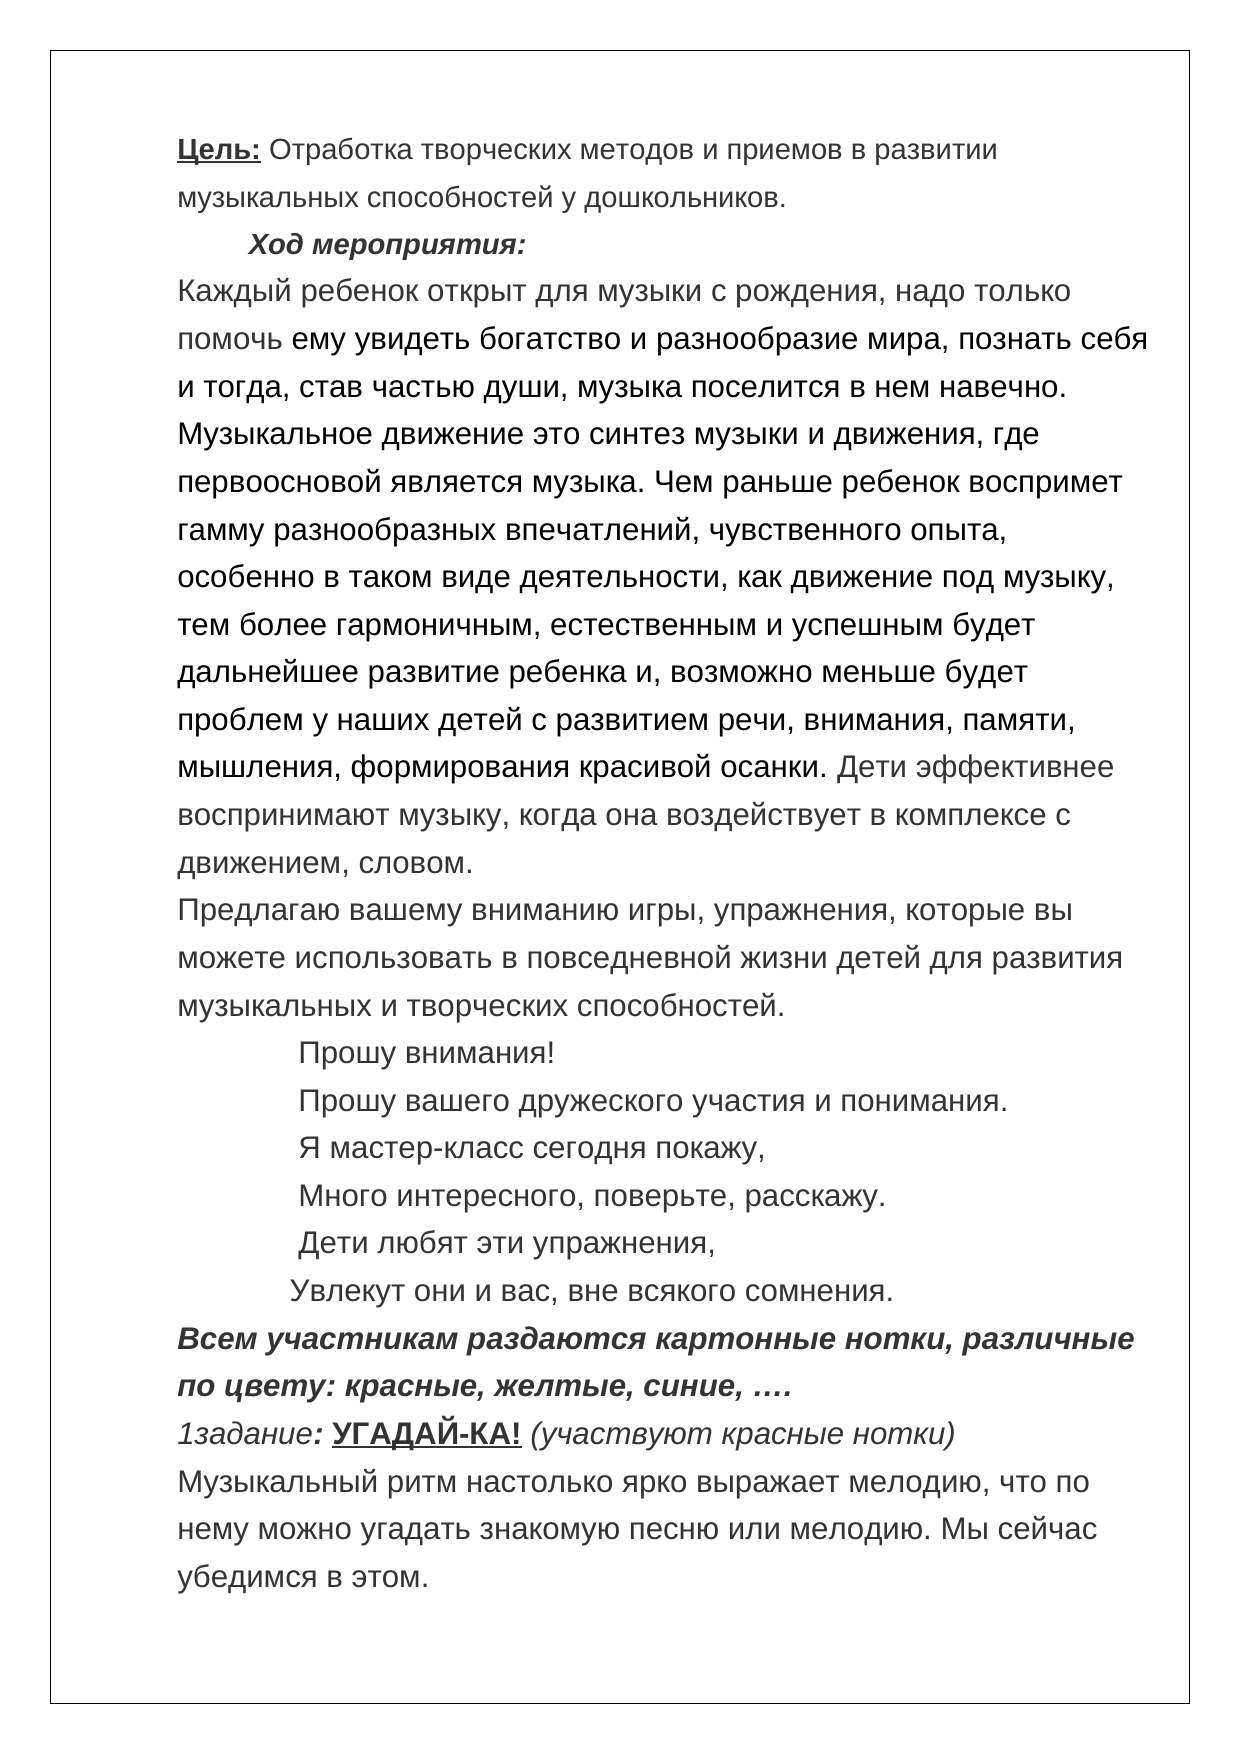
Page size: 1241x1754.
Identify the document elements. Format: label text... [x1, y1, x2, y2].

text Прошу внимания! [177, 1022, 1152, 1070]
text Дети любят эти упражнения, [177, 1213, 1152, 1261]
text Увлекут они и вас, вне всякого сомнения. [177, 1261, 1152, 1308]
text Музыкальный ритм настолько ярко выражает мелодию, что по нему можно угадать знакомую песню или мелодию. Мы сейчас убедимся в этом. [177, 1451, 1152, 1594]
text Цель: Отработка творческих методов и приемов в развитии музыкальных способностей у дошкольников. [177, 118, 1152, 213]
text Я мастер-класс сегодня покажу, [177, 1118, 1152, 1165]
text Ход мероприятия: [248, 213, 1152, 261]
text Предлагаю вашему вниманию игры, упражнения, которые вы можете использовать в повседневной жизни детей для развития музыкальных и творческих способностей. [177, 880, 1152, 1022]
text Всем участникам раздаются картонные нотки, различные по цвету: красные, желтые, синие, …. [177, 1308, 1152, 1403]
text Каждый ребенок открыт для музыки с рождения, надо только помочь ему увидеть богатство и разнообразие мира, познать себя и тогда, став частью души, музыка поселится в нем навечно. Музыкальное движение это синтез музыки и движения, где первоосновой является музыка. Чем раньше ребенок воспримет гамму разнообразных впечатлений, чувственного опыта, особенно в таком виде деятельности, как движение под музыку, тем более гармоничным, естественным и успешным будет дальнейшее развитие ребенка и, возможно меньше будет проблем у наших детей с развитием речи, внимания, памяти, мышления, формирования красивой осанки. Дети эффективнее воспринимают музыку, когда она воздействует в комплексе с движением, словом. [177, 261, 1152, 880]
text Много интересного, поверьте, расскажу. [177, 1165, 1152, 1213]
text Прошу вашего дружеского участия и понимания. [177, 1070, 1152, 1118]
text 1задание: УГАДАЙ-КА! (участвуют красные нотки) [177, 1403, 1152, 1451]
